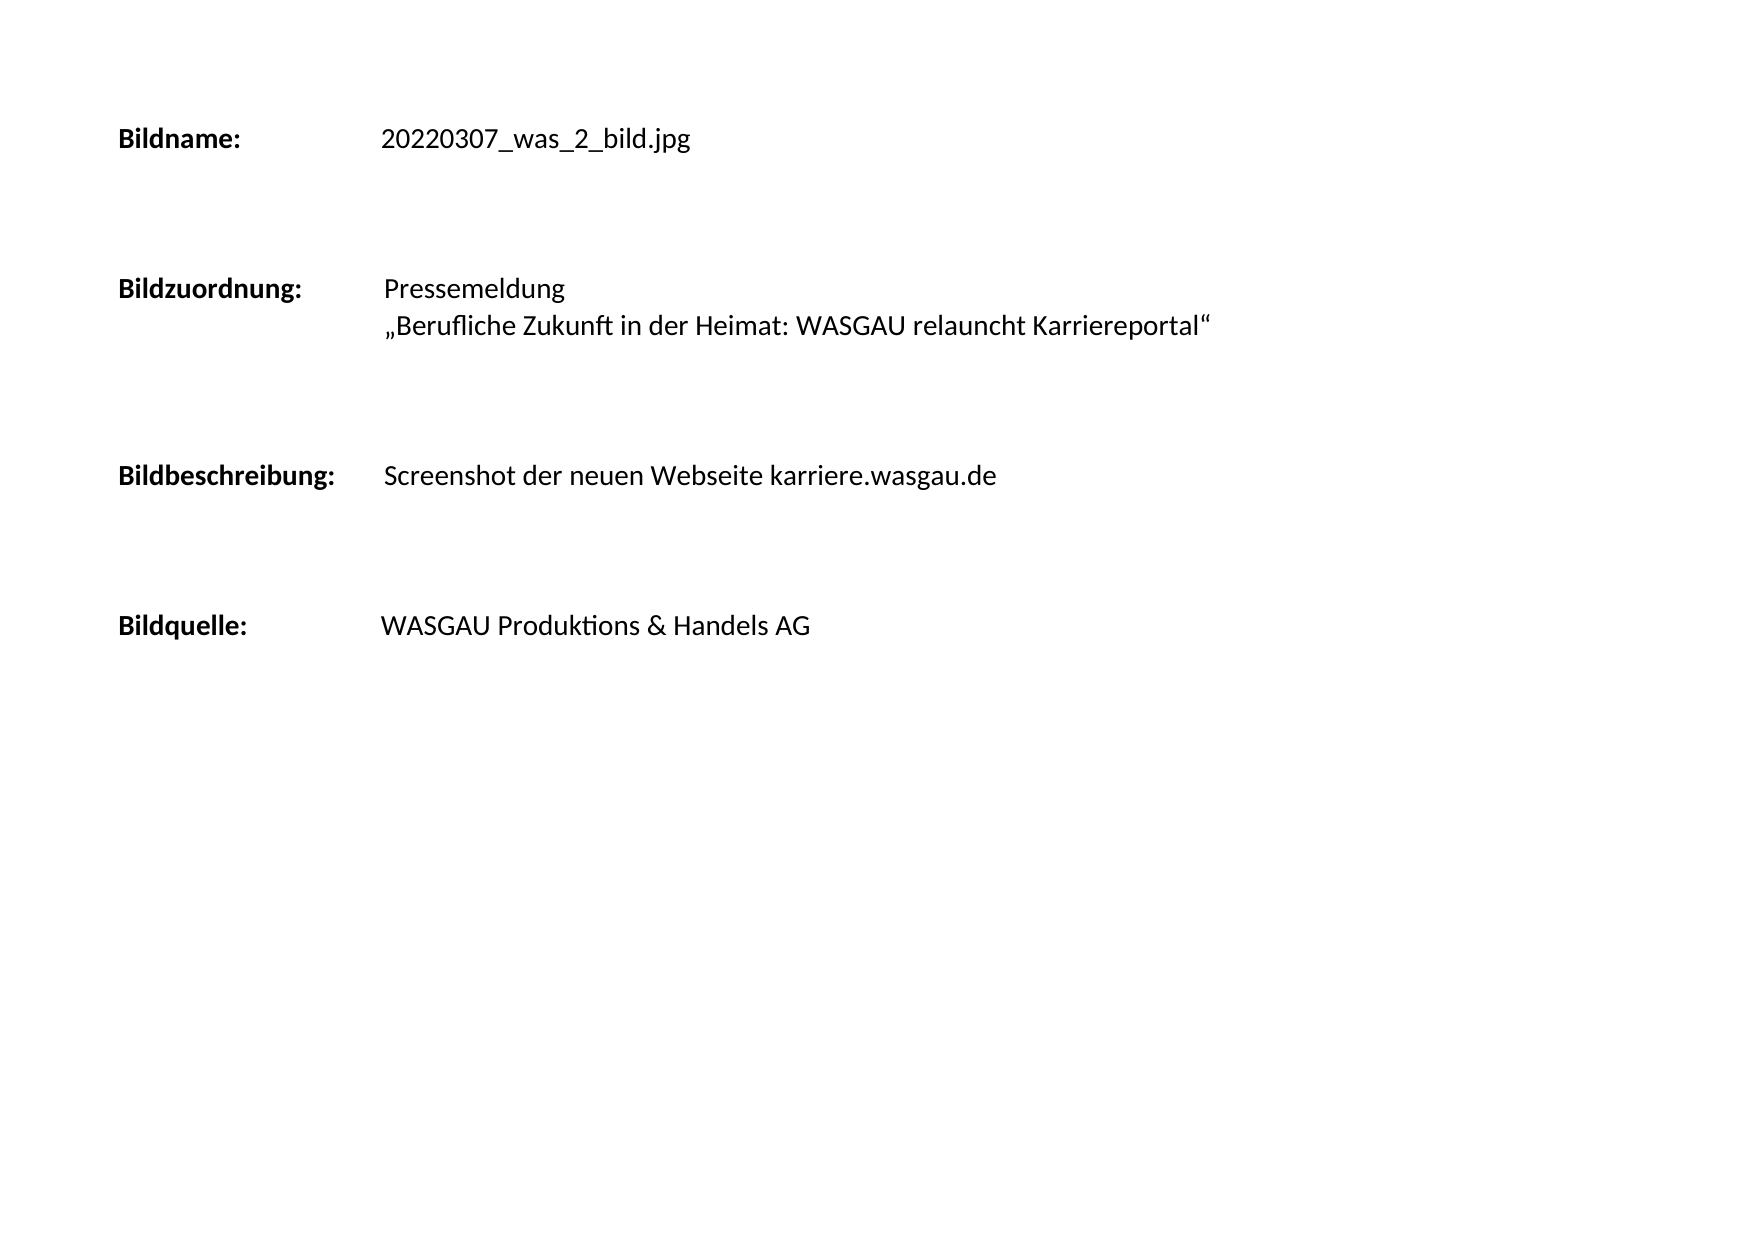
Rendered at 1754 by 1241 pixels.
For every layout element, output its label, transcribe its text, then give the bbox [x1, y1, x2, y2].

text Bildzuordnung: Pressemeldung „Berufliche Zukunft in der Heimat: WASGAU relauncht Karriereportal“ [118, 268, 1636, 343]
text Bildname: 20220307_was_2_bild.jpg [118, 118, 1636, 156]
text Bildbeschreibung: Screenshot der neuen Webseite karriere.wasgau.de [118, 456, 1636, 493]
text Bildquelle: WASGAU Produktions & Handels AG [118, 606, 1636, 643]
